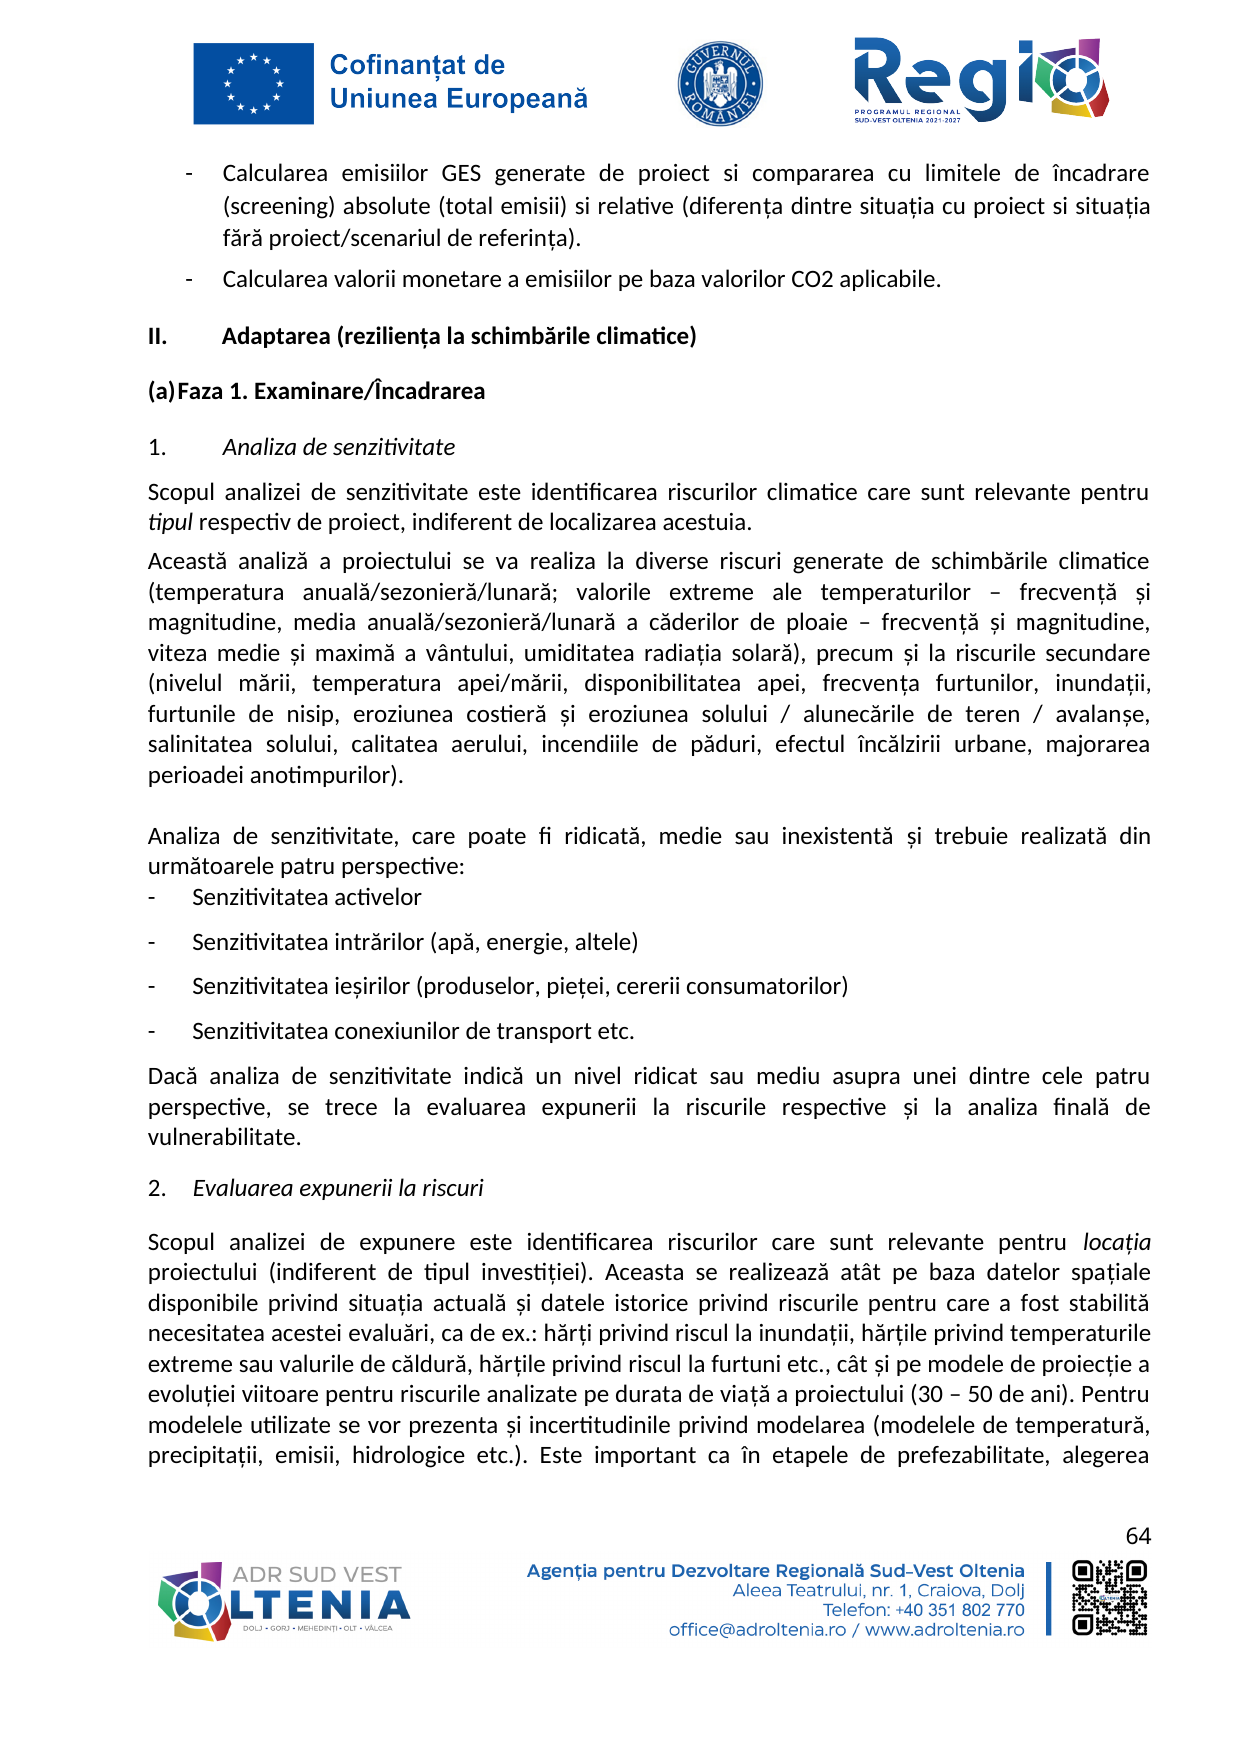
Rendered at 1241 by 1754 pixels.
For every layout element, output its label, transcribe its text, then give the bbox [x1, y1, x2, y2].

list Senzitivitatea ieșirilor (produselor, pieței, cererii consumatorilor) [148, 971, 1152, 1001]
list Calcularea emisiilor GES generate de proiect si compararea cu limitele de încadrare (screening) absolute (total emisii) si relative (diferența dintre situația cu proiect si situația fără proiect/scenariul de referința). [185, 157, 1152, 253]
text Analiza de senzitivitate, care poate fi ridicată, medie sau inexistentă și trebuie realizată din următoarele patru perspective: [148, 820, 1152, 881]
picture [852, 36, 1111, 126]
text II. Adaptarea (reziliența la schimbările climatice) [148, 320, 1152, 351]
list Senzitivitatea activelor [148, 881, 1152, 911]
list Analiza de senzitivitate [148, 431, 1152, 462]
list Evaluarea expunerii la riscuri [148, 1172, 1152, 1203]
text Această analiză a proiectului se va realiza la diverse riscuri generate de schimbările climatice (temperatura anuală/sezonieră/lunară; valorile extreme ale temperaturilor – frecvență și magnitudine, media anuală/sezonieră/lunară a căderilor de ploaie – frecvență și magnitudine, viteza medie și maximă a vântului, umiditatea radiația solară), precum și la riscurile secundare (nivelul mării, temperatura apei/mării, disponibilitatea apei, frecvența furtunilor, inundații, furtunile de nisip, eroziunea costieră și eroziunea solului / alunecările de teren / avalanșe, salinitatea solului, calitatea aerului, incendiile de păduri, efectul încălzirii urbane, majorarea perioadei anotimpurilor). [148, 545, 1152, 789]
list Senzitivitatea conexiunilor de transport etc. [148, 1015, 1152, 1046]
text (a) Faza 1. Examinare/Încadrarea [148, 376, 1152, 406]
text Dacă analiza de senzitivitate indică un nivel ridicat sau mediu asupra unei dintre cele patru perspective, se trece la evaluarea expunerii la riscurile respective și la analiza finală de vulnerabilitate. [148, 1060, 1152, 1152]
list Calcularea valorii monetare a emisiilor pe baza valorilor CO2 aplicabile. [185, 263, 1152, 293]
text Scopul analizei de senzitivitate este identificarea riscurilor climatice care sunt relevante pentru tipul respectiv de proiect, indiferent de localizarea acestuia. [148, 476, 1152, 537]
picture [148, 1551, 1152, 1648]
picture [674, 39, 768, 128]
picture [188, 38, 590, 128]
list Senzitivitatea intrărilor (apă, energie, altele) [148, 926, 1152, 956]
